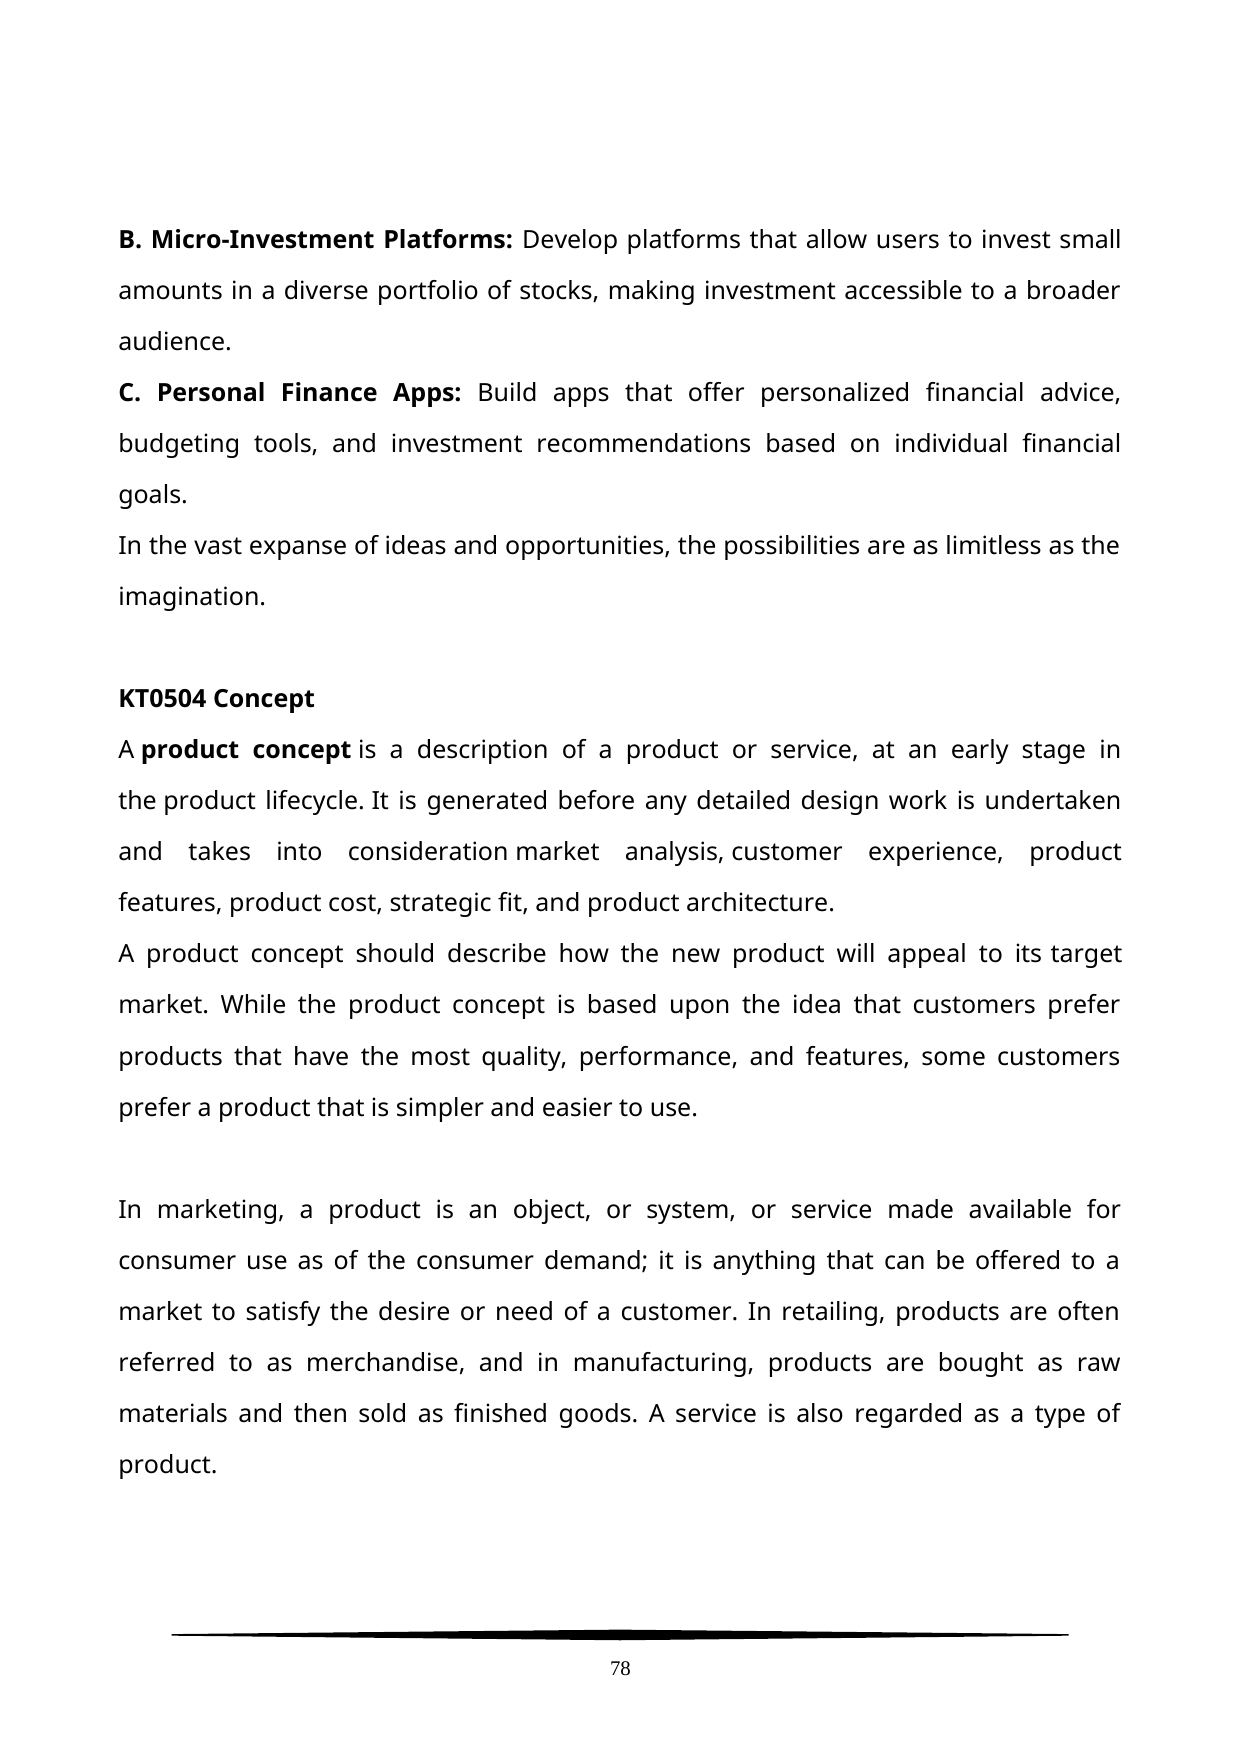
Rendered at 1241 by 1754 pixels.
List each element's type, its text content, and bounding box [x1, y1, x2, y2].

text KT0504 Concept [118, 681, 1122, 715]
text In marketing, a product is an object, or system, or service made available for consumer use as of the consumer demand; it is anything that can be offered to a market to satisfy the desire or need of a customer. In retailing, products are often referred to as merchandise, and in manufacturing, products are bought as raw materials and then sold as finished goods. A service is also regarded as a type of product. [118, 1191, 1122, 1481]
text In the vast expanse of ideas and opportunities, the possibilities are as limitless as the imagination. [118, 528, 1122, 613]
text C. Personal Finance Apps: Build apps that offer personalized financial advice, budgeting tools, and investment recommendations based on individual financial goals. [118, 375, 1122, 511]
text B. Micro-Investment Platforms: Develop platforms that allow users to invest small amounts in a diverse portfolio of stocks, making investment accessible to a broader audience. [118, 222, 1122, 358]
text A product concept is a description of a product or service, at an early stage in the product lifecycle. It is generated before any detailed design work is undertaken and takes into consideration market analysis, customer experience, product features, product cost, strategic fit, and product architecture. [118, 732, 1122, 919]
text A product concept should describe how the new product will appeal to its target market. While the product concept is based upon the idea that customers prefer products that have the most quality, performance, and features, some customers prefer a product that is simpler and easier to use. [118, 936, 1122, 1123]
